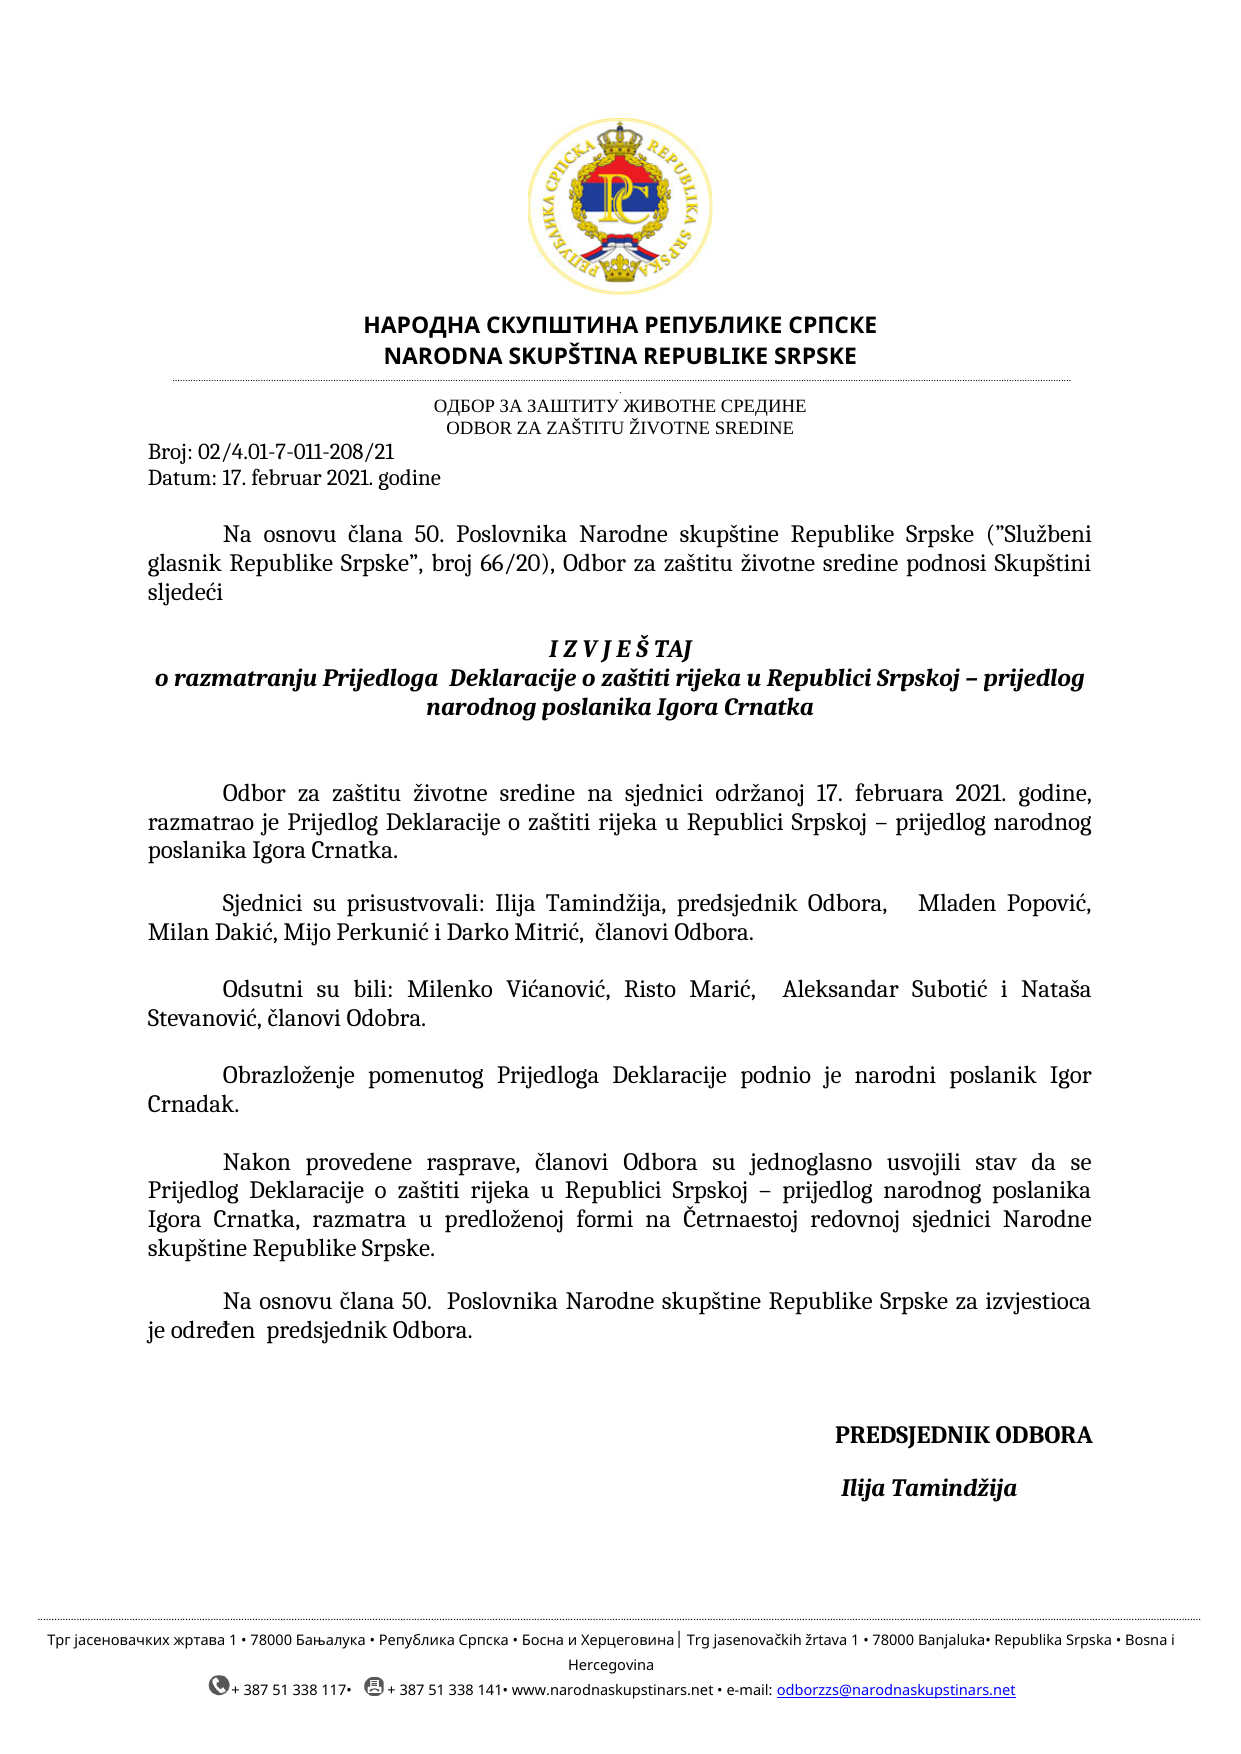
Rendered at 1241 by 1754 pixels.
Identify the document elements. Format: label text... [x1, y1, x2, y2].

text Datum: 17. februar 2021. godine [148, 465, 1093, 491]
text Ilija Tamindžija [148, 1474, 1093, 1503]
text Odbor za zaštitu životne sredine na sjednici održanoj 17. februara 2021. godine, razmatrao je Prijedlog Deklaracije o zaštiti rijeka u Republici Srpskoj – prijedlog narodnog poslanika Igora Crnatka. [148, 779, 1093, 865]
text Na osnovu člana 50. Poslovnika Narodne skupštine Republike Srpske (”Službeni glasnik Republike Srpske”, broj 66/20), Odbor za zaštitu životne sredine podnosi Skupštini sljedeći [148, 520, 1093, 606]
text Obrazloženje pomenutog Prijedloga Deklaracije podnio je narodni poslanik Igor Crnadak. [148, 1061, 1093, 1119]
text Broj: 02/4.01-7-011-208/21 [148, 438, 1093, 465]
text Na osnovu člana 50. Poslovnika Narodne skupštine Republike Srpske za izvjestioca je određen predsjednik Odbora. [148, 1287, 1093, 1344]
text PREDSJEDNIK ODBORA [148, 1421, 1093, 1450]
text Nakon provedene rasprave, članovi Odbora su jednoglasno usvojili stav da se Prijedlog Deklaracije o zaštiti rijeka u Republici Srpskoj – prijedlog narodnog poslanika Igora Crnatka, razmatra u predloženoj formi na Četrnaestoj redovnoj sjednici Narodne skupštine Republike Srpske. [148, 1148, 1093, 1263]
text Odsutni su bili: Milenko Vićanović, Risto Marić, Aleksandar Subotić i Nataša Stevanović, članovi Odobra. [148, 975, 1093, 1033]
text Sjednici su prisustvovali: Ilija Tamindžija, predsjednik Odbora, Mladen Popović, Milan Dakić, Mijo Perkunić i Darko Mitrić, članovi Odbora. [148, 889, 1093, 946]
text I Z V J E Š TAJ [148, 635, 1093, 664]
text o razmatranju Prijedloga Deklaracije o zaštiti rijeka u Republici Srpskoj – prijedlog narodnog poslanika Igora Crnatka [148, 664, 1093, 721]
